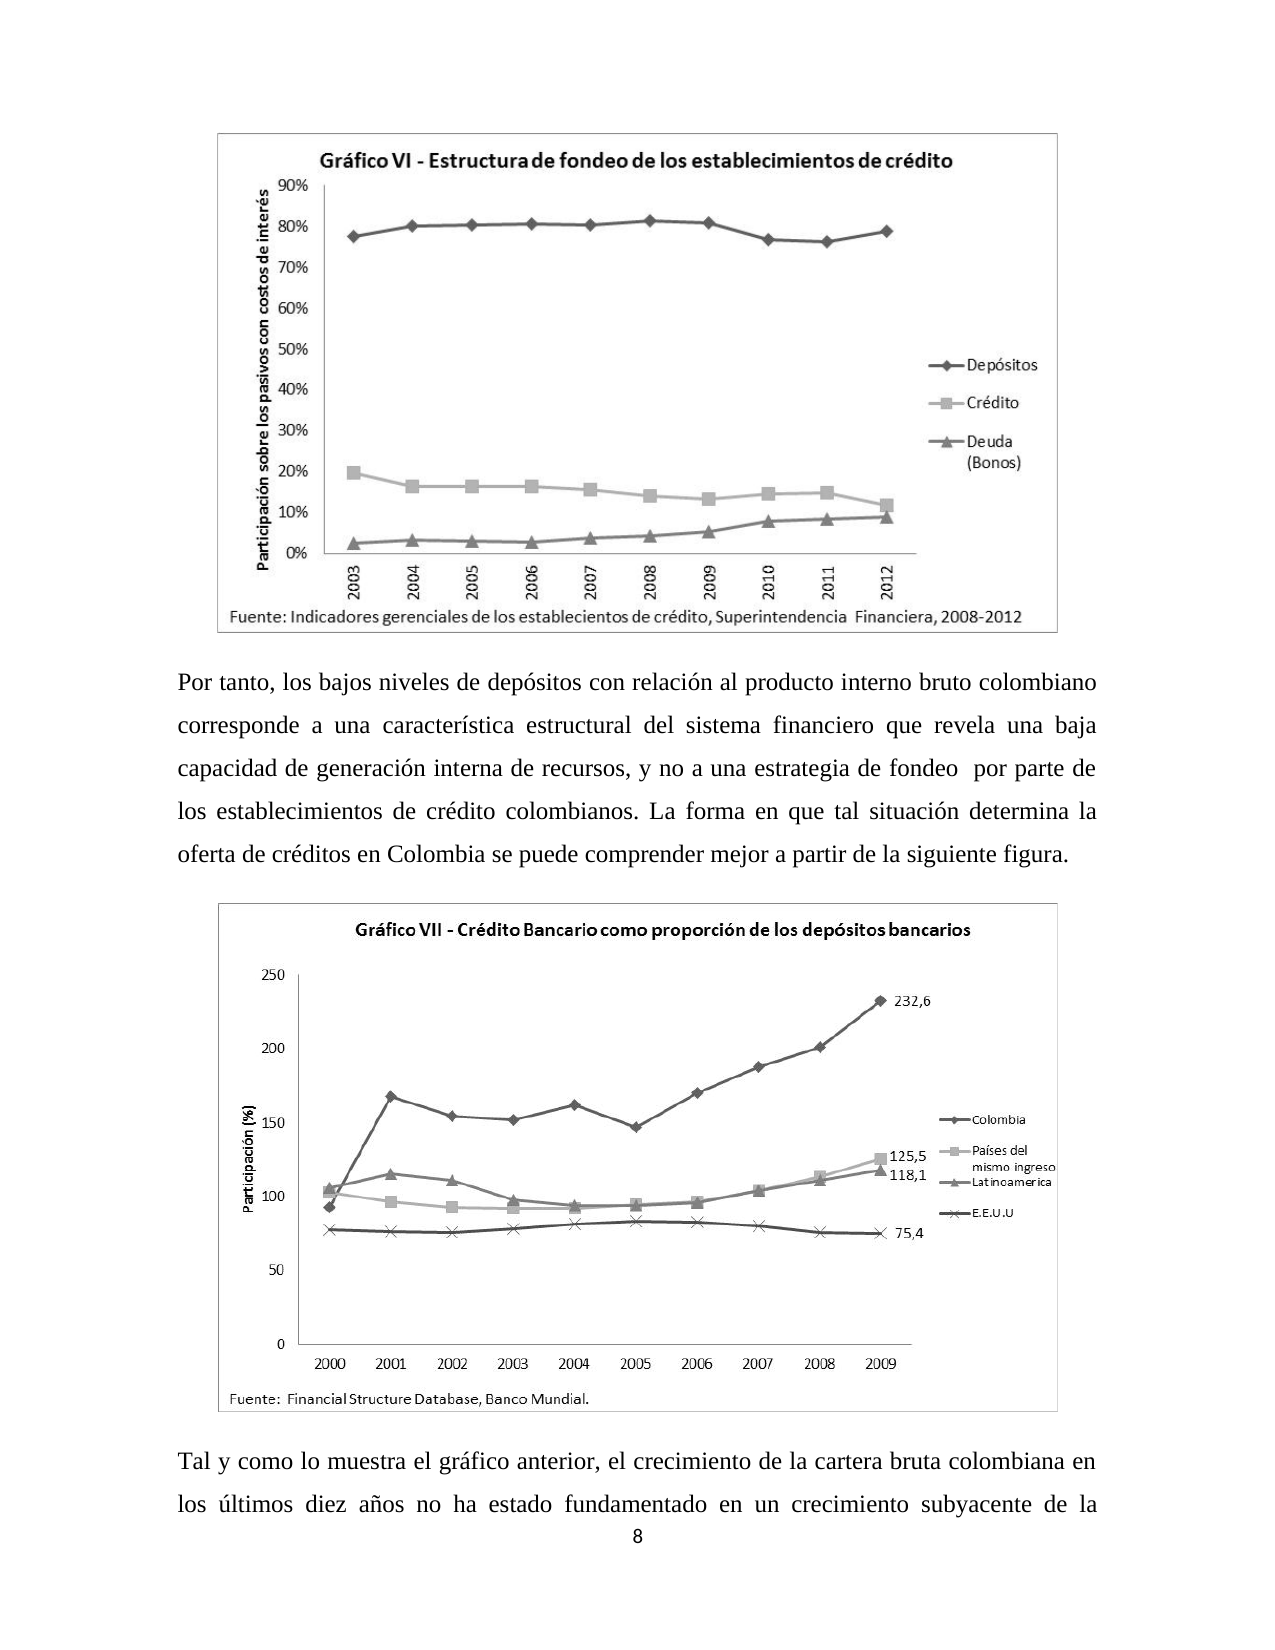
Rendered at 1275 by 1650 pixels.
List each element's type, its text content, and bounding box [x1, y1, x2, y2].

picture [217, 903, 1058, 1412]
text Por tanto, los bajos niveles de depósitos con relación al producto interno bruto colombiano corresponde a una característica estructural del sistema financiero que revela una baja capacidad de generación interna de recursos, y no a una estrategia de fondeo por parte de los establecimientos de crédito colombianos. La forma en que tal situación determina la oferta de créditos en Colombia se puede comprender mejor a partir de la siguiente figura. [177, 667, 1098, 868]
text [177, 1446, 1098, 1518]
picture [217, 132, 1058, 633]
